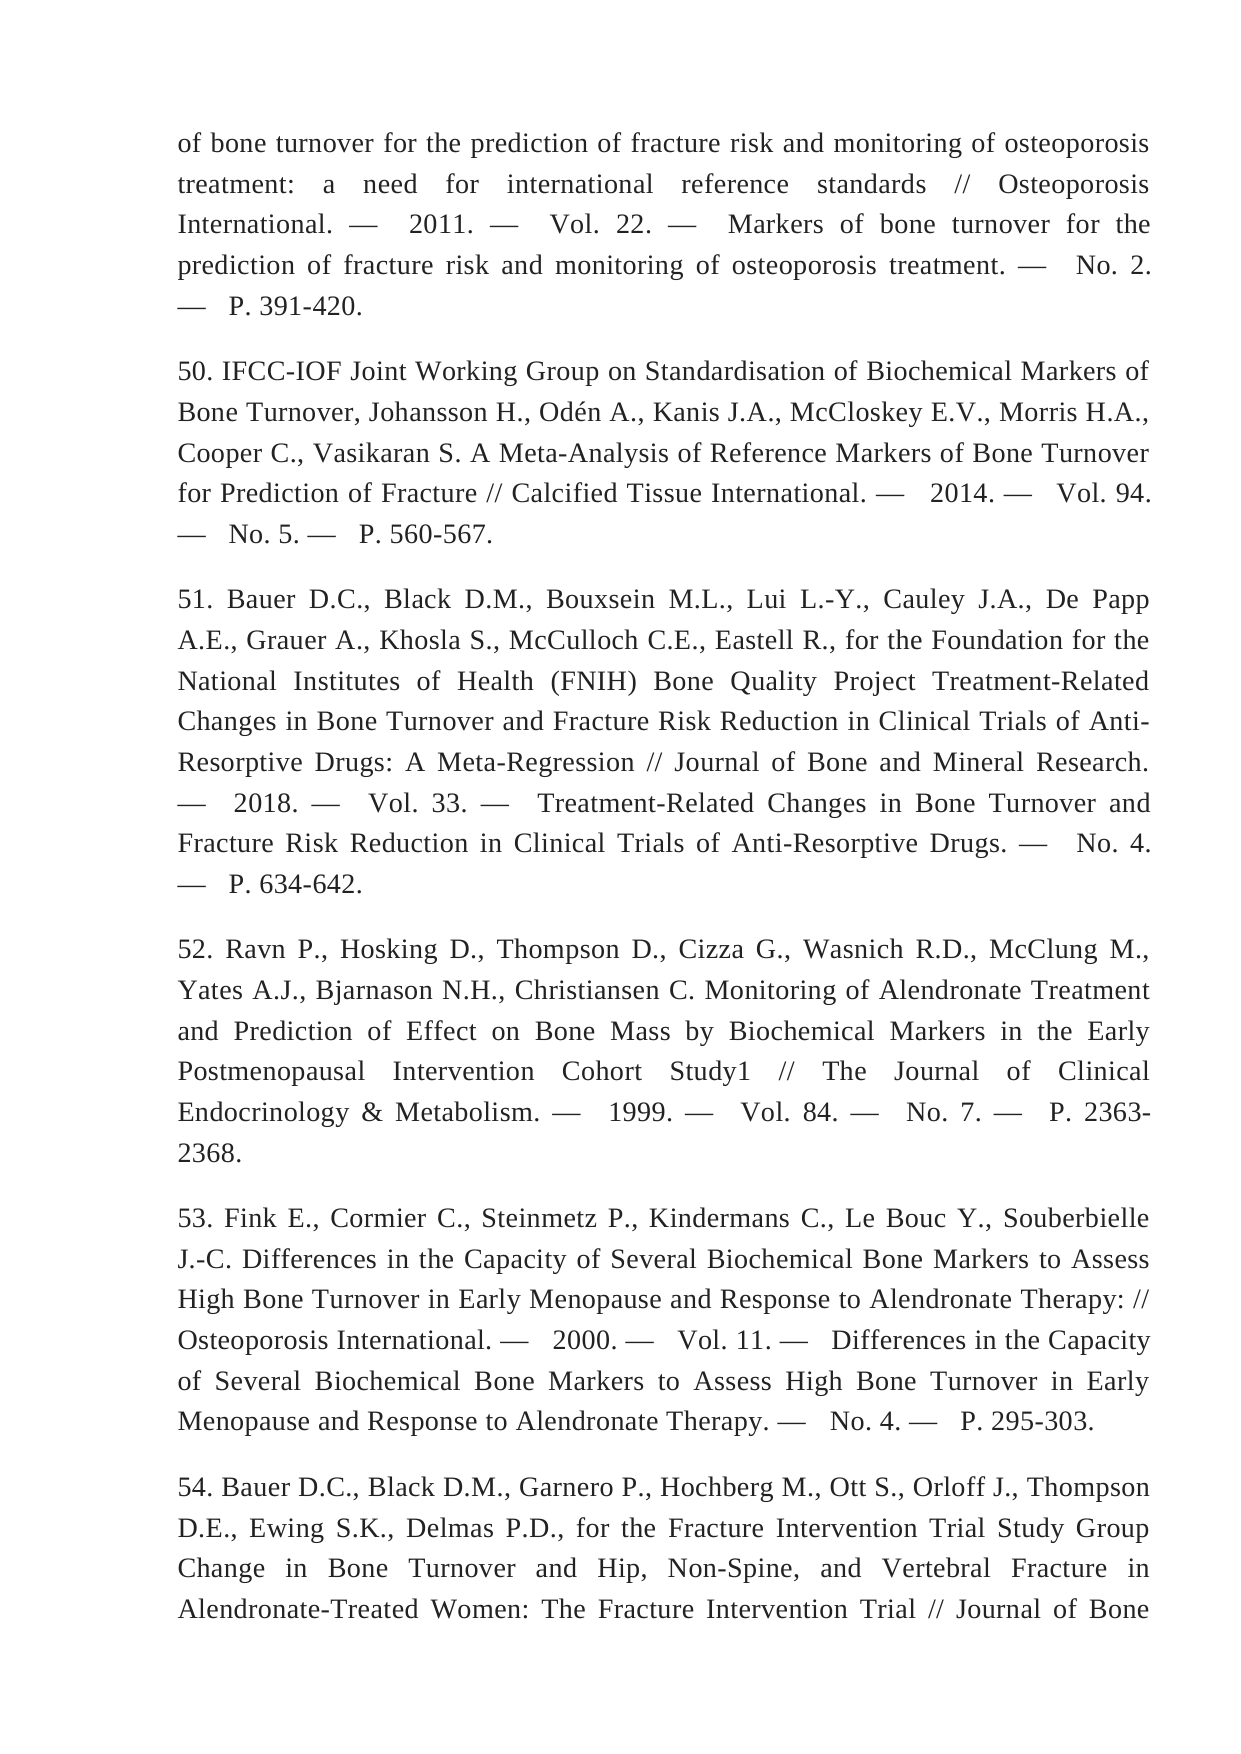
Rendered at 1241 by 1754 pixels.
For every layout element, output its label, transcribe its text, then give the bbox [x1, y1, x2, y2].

text 52. Ravn P., Hosking D., Thompson D., Cizza G., Wasnich R.D., McClung M., Yates A.J., Bjarnason N.H., Christiansen C. Monitoring of Alendronate Treatment and Prediction of Effect on Bone Mass by Biochemical Markers in the Early Postmenopausal Intervention Cohort Study1 // The Journal of Clinical Endocrinology & Metabolism. — 1999. — Vol. 84. — No. 7. — P. 2363-2368. [177, 924, 1152, 1168]
text 50. IFCC-IOF Joint Working Group on Standardisation of Biochemical Markers of Bone Turnover, Johansson H., Odén A., Kanis J.A., McCloskey E.V., Morris H.A., Cooper C., Vasikaran S. A Meta-Analysis of Reference Markers of Bone Turnover for Prediction of Fracture // Calcified Tissue International. — 2014. — Vol. 94. — No. 5. — P. 560-567. [177, 346, 1152, 549]
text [177, 1462, 1152, 1624]
text 53. Fink E., Cormier C., Steinmetz P., Kindermans C., Le Bouc Y., Souberbielle J.-C. Differences in the Capacity of Several Biochemical Bone Markers to Assess High Bone Turnover in Early Menopause and Response to Alendronate Therapy: // Osteoporosis International. — 2000. — Vol. 11. — Differences in the Capacity of Several Biochemical Bone Markers to Assess High Bone Turnover in Early Menopause and Response to Alendronate Therapy. — No. 4. — P. 295-303. [177, 1193, 1152, 1437]
text 51. Bauer D.C., Black D.M., Bouxsein M.L., Lui L.-Y., Cauley J.A., De Papp A.E., Grauer A., Khosla S., McCulloch C.E., Eastell R., for the Foundation for the National Institutes of Health (FNIH) Bone Quality Project Treatment-Related Changes in Bone Turnover and Fracture Risk Reduction in Clinical Trials of Anti-Resorptive Drugs: A Meta-Regression // Journal of Bone and Mineral Research. — 2018. — Vol. 33. — Treatment-Related Changes in Bone Turnover and Fracture Risk Reduction in Clinical Trials of Anti-Resorptive Drugs. — No. 4. — P. 634-642. [177, 574, 1152, 899]
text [177, 118, 1152, 321]
